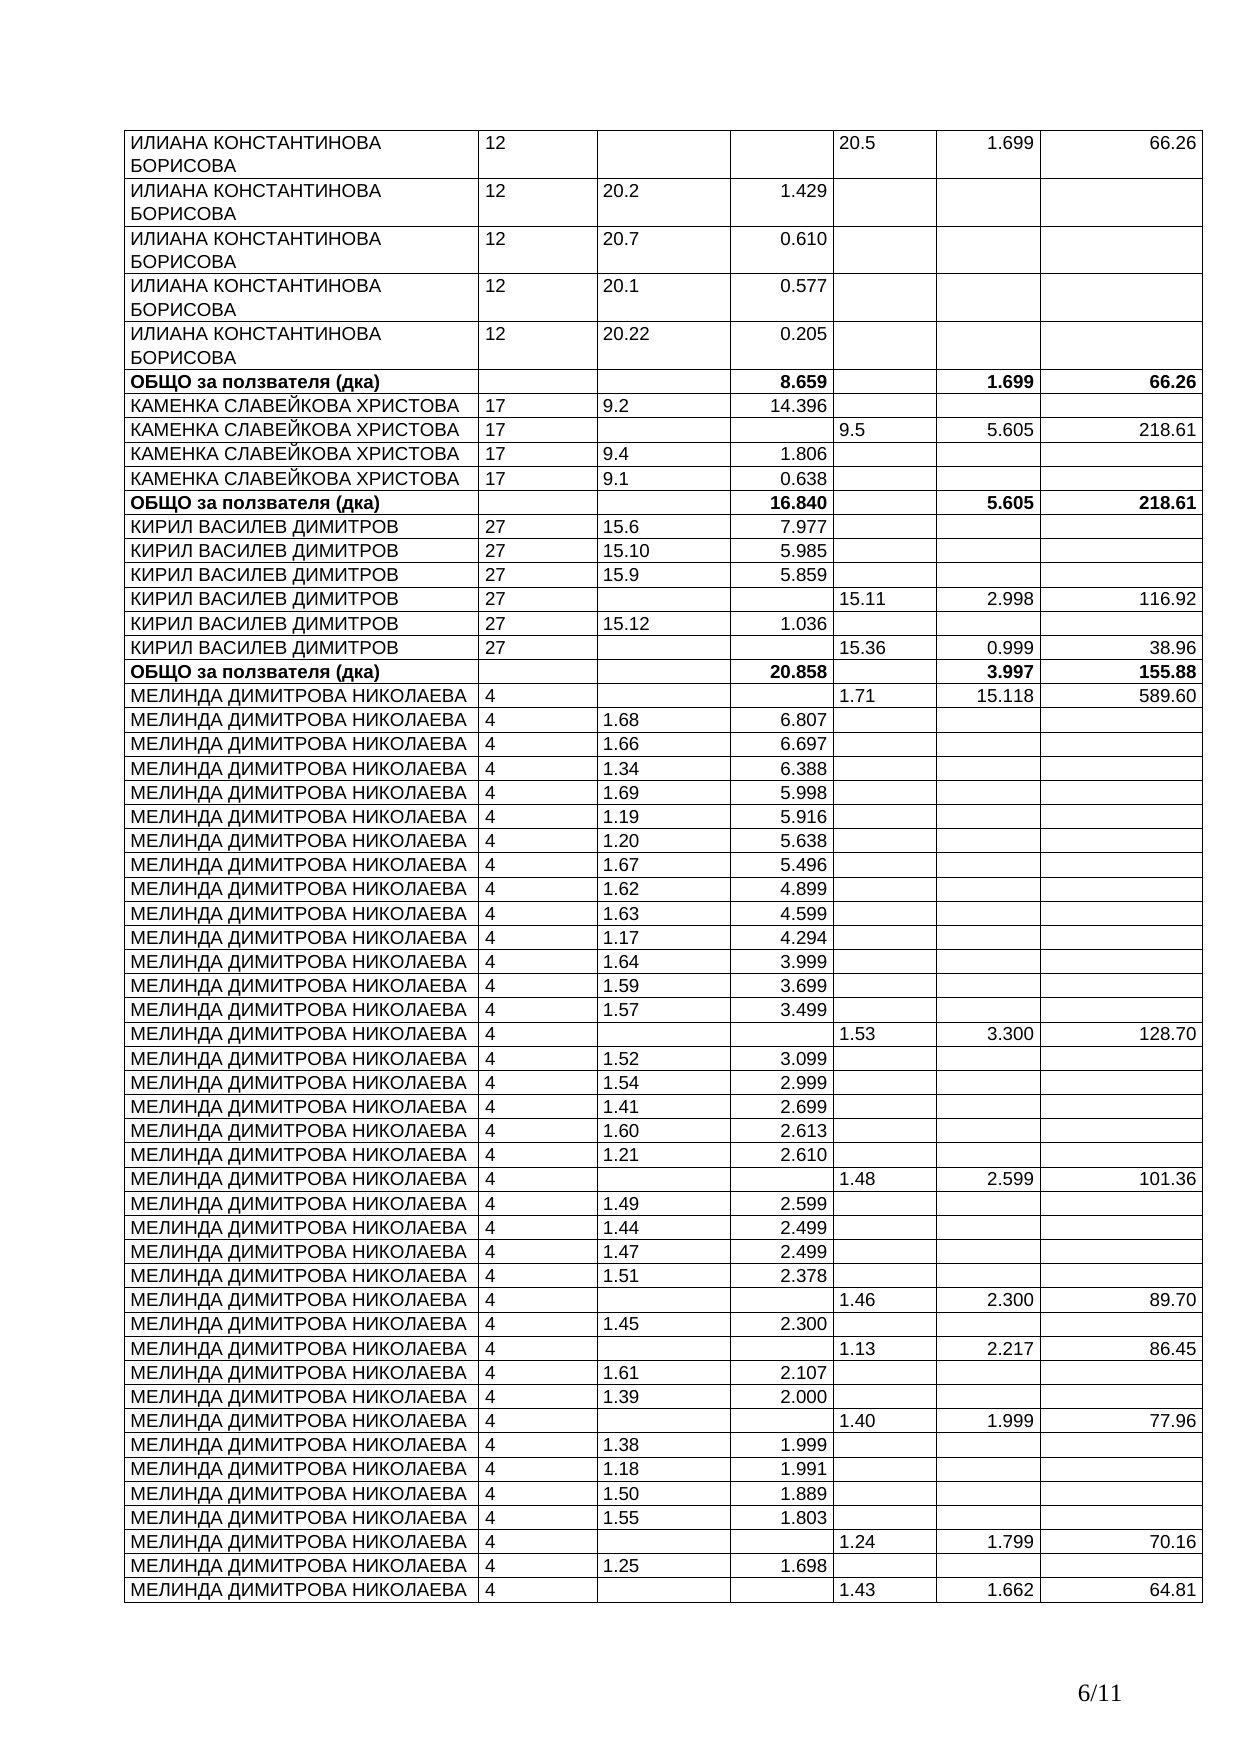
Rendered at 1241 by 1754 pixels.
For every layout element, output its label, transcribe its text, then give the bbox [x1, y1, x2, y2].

table_cell [834, 1482, 936, 1505]
table_cell 2.699 [731, 1095, 833, 1118]
table_cell 4 [479, 1409, 597, 1432]
table_cell 1.49 [598, 1192, 730, 1215]
table_cell [834, 227, 936, 273]
table_cell [731, 1337, 833, 1360]
table_cell [834, 1385, 936, 1408]
table_cell 2.610 [731, 1143, 833, 1166]
table_cell [834, 1433, 936, 1456]
table_cell [1041, 1482, 1202, 1505]
table_cell 5.859 [731, 563, 833, 586]
table_cell 20.7 [598, 227, 730, 273]
table_cell 1.40 [834, 1409, 936, 1432]
table_cell [937, 853, 1040, 876]
table_cell [834, 902, 936, 925]
table_cell 218.61 [1041, 491, 1202, 514]
table_cell [731, 1023, 833, 1046]
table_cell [125, 1578, 478, 1601]
table_cell [1041, 515, 1202, 538]
table_cell 4 [479, 1023, 597, 1046]
table_cell МЕЛИНДА ДИМИТРОВА НИКОЛАЕВА [125, 1168, 478, 1191]
table_cell МЕЛИНДА ДИМИТРОВА НИКОЛАЕВА [125, 684, 478, 707]
table_cell 7.977 [731, 515, 833, 538]
table_cell МЕЛИНДА ДИМИТРОВА НИКОЛАЕВА [125, 1023, 478, 1046]
table_cell МЕЛИНДА ДИМИТРОВА НИКОЛАЕВА [125, 829, 478, 852]
table_cell 4 [479, 1530, 597, 1553]
table_cell 9.1 [598, 467, 730, 490]
table_cell [937, 1361, 1040, 1384]
table_cell 66.26 [1041, 131, 1202, 178]
table_cell КИРИЛ ВАСИЛЕВ ДИМИТРОВ [125, 563, 478, 586]
table_cell [1041, 974, 1202, 997]
table_cell 1.64 [598, 950, 730, 973]
table_cell 27 [479, 563, 597, 586]
table_cell 3.997 [937, 660, 1040, 683]
table_cell [834, 878, 936, 901]
table_cell 2.378 [731, 1264, 833, 1287]
table_cell 2.599 [937, 1168, 1040, 1191]
table_cell 12 [479, 179, 597, 226]
table_cell 9.5 [834, 418, 936, 441]
table_cell МЕЛИНДА ДИМИТРОВА НИКОЛАЕВА [125, 998, 478, 1021]
table_cell 1.57 [598, 998, 730, 1021]
table_cell 1.999 [937, 1409, 1040, 1432]
table_cell 16.840 [731, 491, 833, 514]
table_cell [1041, 757, 1202, 780]
table_cell МЕЛИНДА ДИМИТРОВА НИКОЛАЕВА [125, 1288, 478, 1311]
table_cell 15.118 [937, 684, 1040, 707]
table_cell 2.300 [731, 1313, 833, 1336]
table_cell МЕЛИНДА ДИМИТРОВА НИКОЛАЕВА [125, 1482, 478, 1505]
table_cell [1041, 1216, 1202, 1239]
table_cell 1.69 [598, 781, 730, 804]
table_cell [1041, 322, 1202, 369]
table_cell 27 [479, 636, 597, 659]
table_cell 5.496 [731, 853, 833, 876]
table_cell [125, 131, 478, 178]
table_cell МЕЛИНДА ДИМИТРОВА НИКОЛАЕВА [125, 853, 478, 876]
table_cell [937, 781, 1040, 804]
table_cell 1.47 [598, 1240, 730, 1263]
table_cell МЕЛИНДА ДИМИТРОВА НИКОЛАЕВА [125, 1506, 478, 1529]
table_cell 4 [479, 684, 597, 707]
table_cell [1041, 1554, 1202, 1577]
table_cell 1.889 [731, 1482, 833, 1505]
table_cell [598, 588, 730, 611]
table_cell [937, 1482, 1040, 1505]
table_cell [834, 998, 936, 1021]
table_cell 1.662 [937, 1578, 1040, 1601]
table_cell [834, 1216, 936, 1239]
table_cell 4 [479, 1554, 597, 1577]
table_cell МЕЛИНДА ДИМИТРОВА НИКОЛАЕВА [125, 1047, 478, 1070]
table_cell [731, 636, 833, 659]
table_cell [598, 1168, 730, 1191]
table_cell 20.1 [598, 274, 730, 321]
table_cell [834, 1240, 936, 1263]
table_cell 4 [479, 1047, 597, 1070]
table_cell [937, 563, 1040, 586]
table_cell ИЛИАНА КОНСТАНТИНОВА БОРИСОВА [125, 227, 478, 273]
table_cell 2.499 [731, 1216, 833, 1239]
table_cell [1041, 1095, 1202, 1118]
table_cell ОБЩО за ползвателя (дка) [125, 660, 478, 683]
table_cell 1.41 [598, 1095, 730, 1118]
table_cell 1.20 [598, 829, 730, 852]
table_cell КИРИЛ ВАСИЛЕВ ДИМИТРОВ [125, 539, 478, 562]
table_cell [834, 805, 936, 828]
table_cell [834, 1264, 936, 1287]
table_cell МЕЛИНДА ДИМИТРОВА НИКОЛАЕВА [125, 902, 478, 925]
table_cell 4 [479, 950, 597, 973]
table_cell [937, 1047, 1040, 1070]
table_cell 12 [479, 131, 597, 178]
table_cell 2.300 [937, 1288, 1040, 1311]
table_cell 1.19 [598, 805, 730, 828]
table_cell 2.998 [937, 588, 1040, 611]
table_cell 1.63 [598, 902, 730, 925]
table_cell [1041, 950, 1202, 973]
table_cell 17 [479, 443, 597, 466]
table_cell КАМЕНКА СЛАВЕЙКОВА ХРИСТОВА [125, 394, 478, 417]
table_cell МЕЛИНДА ДИМИТРОВА НИКОЛАЕВА [125, 1095, 478, 1118]
table_cell 0.999 [937, 636, 1040, 659]
table_cell [1041, 1071, 1202, 1094]
table_cell 1.999 [731, 1433, 833, 1456]
table_cell 1.34 [598, 757, 730, 780]
table_cell [1041, 733, 1202, 756]
table_cell 15.6 [598, 515, 730, 538]
table_cell 1.38 [598, 1433, 730, 1456]
table_cell [1041, 878, 1202, 901]
table_cell [598, 1288, 730, 1311]
table_cell [937, 539, 1040, 562]
table_cell [1041, 805, 1202, 828]
table_cell 1.66 [598, 733, 730, 756]
table_cell 64.81 [1041, 1578, 1202, 1601]
table_cell 0.205 [731, 322, 833, 369]
table_cell [937, 733, 1040, 756]
table_cell [598, 131, 730, 178]
table_cell 4 [479, 902, 597, 925]
table_cell [1041, 1047, 1202, 1070]
table_cell [1041, 539, 1202, 562]
table_cell 2.000 [731, 1385, 833, 1408]
table_cell 66.26 [1041, 370, 1202, 393]
table_cell [834, 1313, 936, 1336]
table_cell [1041, 1119, 1202, 1142]
table_cell 4.899 [731, 878, 833, 901]
table_cell 4 [479, 998, 597, 1021]
table_cell 4 [479, 1192, 597, 1215]
table_cell [937, 926, 1040, 949]
table_cell 116.92 [1041, 588, 1202, 611]
table_cell 9.4 [598, 443, 730, 466]
table_cell [1041, 902, 1202, 925]
table_cell [731, 1530, 833, 1553]
table_cell МЕЛИНДА ДИМИТРОВА НИКОЛАЕВА [125, 1409, 478, 1432]
table_cell [937, 974, 1040, 997]
table_cell 15.11 [834, 588, 936, 611]
table_cell 15.12 [598, 612, 730, 635]
table_cell 2.999 [731, 1071, 833, 1094]
table_cell [834, 1506, 936, 1529]
table_cell [834, 1192, 936, 1215]
table_cell ОБЩО за ползвателя (дка) [125, 491, 478, 514]
table_cell [937, 179, 1040, 226]
table_cell 5.998 [731, 781, 833, 804]
table_cell 1.67 [598, 853, 730, 876]
table_cell МЕЛИНДА ДИМИТРОВА НИКОЛАЕВА [125, 1458, 478, 1481]
table_cell [834, 757, 936, 780]
table_cell [731, 684, 833, 707]
table_cell 1.25 [598, 1554, 730, 1577]
table_cell [731, 1578, 833, 1601]
table_cell 15.10 [598, 539, 730, 562]
table_cell 3.099 [731, 1047, 833, 1070]
table_cell [1041, 1313, 1202, 1336]
table_cell МЕЛИНДА ДИМИТРОВА НИКОЛАЕВА [125, 1554, 478, 1577]
table_cell [1041, 1433, 1202, 1456]
table_cell [834, 515, 936, 538]
table_cell [834, 394, 936, 417]
table_cell МЕЛИНДА ДИМИТРОВА НИКОЛАЕВА [125, 1337, 478, 1360]
table_cell [731, 131, 833, 178]
table_cell 1.50 [598, 1482, 730, 1505]
table_cell 128.70 [1041, 1023, 1202, 1046]
table_cell [937, 805, 1040, 828]
table_cell 1.18 [598, 1458, 730, 1481]
table_cell МЕЛИНДА ДИМИТРОВА НИКОЛАЕВА [125, 757, 478, 780]
table_cell МЕЛИНДА ДИМИТРОВА НИКОЛАЕВА [125, 1313, 478, 1336]
table_cell [834, 1458, 936, 1481]
table_cell 4 [479, 1071, 597, 1094]
table_cell [937, 612, 1040, 635]
table_cell [731, 418, 833, 441]
table_cell 5.638 [731, 829, 833, 852]
table_cell [834, 467, 936, 490]
table_cell 2.613 [731, 1119, 833, 1142]
table_cell 2.499 [731, 1240, 833, 1263]
table_cell 1.55 [598, 1506, 730, 1529]
table_cell [1041, 274, 1202, 321]
table_cell 15.36 [834, 636, 936, 659]
table_cell 27 [479, 515, 597, 538]
table_cell [834, 950, 936, 973]
table_cell [1041, 781, 1202, 804]
table_cell МЕЛИНДА ДИМИТРОВА НИКОЛАЕВА [125, 733, 478, 756]
table_cell [834, 563, 936, 586]
table_cell 1.21 [598, 1143, 730, 1166]
table_cell [937, 227, 1040, 273]
table_cell 4 [479, 1361, 597, 1384]
table_cell 12 [479, 227, 597, 273]
table_cell КИРИЛ ВАСИЛЕВ ДИМИТРОВ [125, 612, 478, 635]
table_cell 12 [479, 274, 597, 321]
table_cell 4 [479, 1433, 597, 1456]
table_cell 3.499 [731, 998, 833, 1021]
table_cell [598, 684, 730, 707]
table_cell [834, 926, 936, 949]
table_cell 4 [479, 1288, 597, 1311]
table_cell 101.36 [1041, 1168, 1202, 1191]
table_cell [1041, 1192, 1202, 1215]
table_cell 4 [479, 878, 597, 901]
table_cell КИРИЛ ВАСИЛЕВ ДИМИТРОВ [125, 636, 478, 659]
table_cell 4 [479, 1240, 597, 1263]
table_cell [1041, 563, 1202, 586]
table_cell 3.699 [731, 974, 833, 997]
table_cell [1041, 1385, 1202, 1408]
table_cell МЕЛИНДА ДИМИТРОВА НИКОЛАЕВА [125, 1240, 478, 1263]
table_cell [937, 1240, 1040, 1263]
table_cell [1041, 926, 1202, 949]
table_cell 4 [479, 1264, 597, 1287]
table_cell МЕЛИНДА ДИМИТРОВА НИКОЛАЕВА [125, 1192, 478, 1215]
table_cell КАМЕНКА СЛАВЕЙКОВА ХРИСТОВА [125, 467, 478, 490]
table_cell [1041, 708, 1202, 731]
table_cell [937, 829, 1040, 852]
table_cell 1.036 [731, 612, 833, 635]
table_cell 17 [479, 467, 597, 490]
table_cell 6.697 [731, 733, 833, 756]
table_cell [1041, 1143, 1202, 1166]
table_cell 0.638 [731, 467, 833, 490]
table_cell 4 [479, 1168, 597, 1191]
table_cell [834, 829, 936, 852]
table_cell [937, 1385, 1040, 1408]
table_cell [1041, 853, 1202, 876]
table_cell 1.48 [834, 1168, 936, 1191]
table_cell КИРИЛ ВАСИЛЕВ ДИМИТРОВ [125, 588, 478, 611]
table_cell [937, 998, 1040, 1021]
table_cell 15.9 [598, 563, 730, 586]
table_cell [834, 660, 936, 683]
table_cell 1.68 [598, 708, 730, 731]
table_cell [834, 733, 936, 756]
table_cell [1041, 394, 1202, 417]
table_cell 4 [479, 1313, 597, 1336]
table_cell 4 [479, 1385, 597, 1408]
table_cell 1.799 [937, 1530, 1040, 1553]
table_cell 27 [479, 588, 597, 611]
table_cell 9.2 [598, 394, 730, 417]
table_cell [834, 443, 936, 466]
table_cell [937, 443, 1040, 466]
table_cell [937, 708, 1040, 731]
table_cell 1.39 [598, 1385, 730, 1408]
table_cell 4 [479, 805, 597, 828]
table_cell 1.62 [598, 878, 730, 901]
table_cell 1.54 [598, 1071, 730, 1094]
table_cell 1.991 [731, 1458, 833, 1481]
table_cell ИЛИАНА КОНСТАНТИНОВА БОРИСОВА [125, 322, 478, 369]
table_cell 5.605 [937, 491, 1040, 514]
table_cell 4 [479, 1337, 597, 1360]
table_cell МЕЛИНДА ДИМИТРОВА НИКОЛАЕВА [125, 708, 478, 731]
table_cell [937, 1143, 1040, 1166]
table_cell 218.61 [1041, 418, 1202, 441]
table_cell 1.61 [598, 1361, 730, 1384]
table_cell 4 [479, 757, 597, 780]
table_cell [937, 274, 1040, 321]
table_cell МЕЛИНДА ДИМИТРОВА НИКОЛАЕВА [125, 1119, 478, 1142]
table_cell КИРИЛ ВАСИЛЕВ ДИМИТРОВ [125, 515, 478, 538]
table_cell 70.16 [1041, 1530, 1202, 1553]
table_cell 1.699 [937, 131, 1040, 178]
table_cell МЕЛИНДА ДИМИТРОВА НИКОЛАЕВА [125, 1264, 478, 1287]
table_cell МЕЛИНДА ДИМИТРОВА НИКОЛАЕВА [125, 974, 478, 997]
table_cell [1041, 1458, 1202, 1481]
table_cell 5.985 [731, 539, 833, 562]
table_cell [834, 1047, 936, 1070]
table_cell [1041, 1264, 1202, 1287]
table_cell 1.45 [598, 1313, 730, 1336]
table_cell 4 [479, 926, 597, 949]
table_cell 589.60 [1041, 684, 1202, 707]
table_cell 1.53 [834, 1023, 936, 1046]
table_cell МЕЛИНДА ДИМИТРОВА НИКОЛАЕВА [125, 1216, 478, 1239]
table_cell [598, 1409, 730, 1432]
table_cell МЕЛИНДА ДИМИТРОВА НИКОЛАЕВА [125, 805, 478, 828]
table_cell МЕЛИНДА ДИМИТРОВА НИКОЛАЕВА [125, 1530, 478, 1553]
table_cell 38.96 [1041, 636, 1202, 659]
table_cell 1.44 [598, 1216, 730, 1239]
table_cell 86.45 [1041, 1337, 1202, 1360]
table_cell 0.610 [731, 227, 833, 273]
table_cell [937, 1264, 1040, 1287]
table_cell МЕЛИНДА ДИМИТРОВА НИКОЛАЕВА [125, 1143, 478, 1166]
table_cell 4.599 [731, 902, 833, 925]
table_cell 1.59 [598, 974, 730, 997]
table_cell [598, 418, 730, 441]
table_cell [937, 902, 1040, 925]
table_cell ИЛИАНА КОНСТАНТИНОВА БОРИСОВА [125, 179, 478, 226]
table_cell 8.659 [731, 370, 833, 393]
table_cell 3.300 [937, 1023, 1040, 1046]
table_cell 4 [479, 853, 597, 876]
table_cell 4 [479, 1506, 597, 1529]
table_cell [598, 1337, 730, 1360]
table_cell 4 [479, 1216, 597, 1239]
table_cell 27 [479, 539, 597, 562]
table_cell 12 [479, 322, 597, 369]
table_cell [937, 1433, 1040, 1456]
table_cell [834, 370, 936, 393]
table_cell 6.388 [731, 757, 833, 780]
table_cell 1.51 [598, 1264, 730, 1287]
table_cell [598, 1530, 730, 1553]
table_cell МЕЛИНДА ДИМИТРОВА НИКОЛАЕВА [125, 1071, 478, 1094]
table_cell [1041, 1506, 1202, 1529]
table_cell [1041, 443, 1202, 466]
table_cell [834, 1095, 936, 1118]
table_cell МЕЛИНДА ДИМИТРОВА НИКОЛАЕВА [125, 1385, 478, 1408]
table_cell 4 [479, 1578, 597, 1601]
table_cell [937, 1313, 1040, 1336]
table_cell [834, 708, 936, 731]
table_cell 1.46 [834, 1288, 936, 1311]
table_cell [937, 1506, 1040, 1529]
table_cell [937, 467, 1040, 490]
table_cell [1041, 467, 1202, 490]
table_cell [1041, 179, 1202, 226]
table_cell МЕЛИНДА ДИМИТРОВА НИКОЛАЕВА [125, 1361, 478, 1384]
table_cell 1.17 [598, 926, 730, 949]
table_cell 20.2 [598, 179, 730, 226]
table_cell ОБЩО за ползвателя (дка) [125, 370, 478, 393]
table_cell 4 [479, 708, 597, 731]
table_cell 2.599 [731, 1192, 833, 1215]
table_cell КАМЕНКА СЛАВЕЙКОВА ХРИСТОВА [125, 418, 478, 441]
table_cell 14.396 [731, 394, 833, 417]
table_cell МЕЛИНДА ДИМИТРОВА НИКОЛАЕВА [125, 1433, 478, 1456]
table_cell [834, 974, 936, 997]
table_cell [834, 274, 936, 321]
table_cell 20.858 [731, 660, 833, 683]
table_cell [1041, 1361, 1202, 1384]
table_cell 1.52 [598, 1047, 730, 1070]
table_cell [479, 660, 597, 683]
table_cell 3.999 [731, 950, 833, 973]
table_cell [1041, 1240, 1202, 1263]
table_cell [479, 370, 597, 393]
table_cell 4 [479, 781, 597, 804]
table_cell [937, 878, 1040, 901]
table_cell [598, 636, 730, 659]
table_cell [731, 1288, 833, 1311]
table_cell [937, 1554, 1040, 1577]
table_cell 20.22 [598, 322, 730, 369]
table_cell 4.294 [731, 926, 833, 949]
table_cell 2.107 [731, 1361, 833, 1384]
table_cell [1041, 612, 1202, 635]
table_cell [937, 1071, 1040, 1094]
table_cell 5.605 [937, 418, 1040, 441]
table_cell 1.429 [731, 179, 833, 226]
table_cell 20.5 [834, 131, 936, 178]
table_cell МЕЛИНДА ДИМИТРОВА НИКОЛАЕВА [125, 950, 478, 973]
table_cell 1.806 [731, 443, 833, 466]
table_cell [598, 1578, 730, 1601]
table_cell 4 [479, 1095, 597, 1118]
table_cell [598, 660, 730, 683]
table_cell МЕЛИНДА ДИМИТРОВА НИКОЛАЕВА [125, 878, 478, 901]
table_cell [834, 179, 936, 226]
table_cell [834, 1361, 936, 1384]
table_cell 4 [479, 733, 597, 756]
table_cell 89.70 [1041, 1288, 1202, 1311]
table_cell [937, 1119, 1040, 1142]
table_cell 4 [479, 1482, 597, 1505]
table_cell 4 [479, 974, 597, 997]
table_cell [937, 1216, 1040, 1239]
table_cell 155.88 [1041, 660, 1202, 683]
table_cell 2.217 [937, 1337, 1040, 1360]
table_cell 17 [479, 394, 597, 417]
table_cell 4 [479, 829, 597, 852]
table_cell [834, 1143, 936, 1166]
table_cell [598, 370, 730, 393]
table_cell КАМЕНКА СЛАВЕЙКОВА ХРИСТОВА [125, 443, 478, 466]
table_cell МЕЛИНДА ДИМИТРОВА НИКОЛАЕВА [125, 781, 478, 804]
table_cell 4 [479, 1458, 597, 1481]
table_cell [937, 394, 1040, 417]
table_cell [937, 1458, 1040, 1481]
table_cell [1041, 829, 1202, 852]
table_cell 4 [479, 1119, 597, 1142]
table_cell [1041, 998, 1202, 1021]
table_cell 17 [479, 418, 597, 441]
table_cell [479, 491, 597, 514]
table_cell [598, 1023, 730, 1046]
table_cell 1.71 [834, 684, 936, 707]
table_cell [834, 1071, 936, 1094]
table_cell [834, 491, 936, 514]
table_cell 77.96 [1041, 1409, 1202, 1432]
table_cell МЕЛИНДА ДИМИТРОВА НИКОЛАЕВА [125, 926, 478, 949]
table_cell [731, 588, 833, 611]
table_cell 4 [479, 1143, 597, 1166]
table_cell 1.43 [834, 1578, 936, 1601]
table_cell [731, 1409, 833, 1432]
table_cell 1.24 [834, 1530, 936, 1553]
table_cell 27 [479, 612, 597, 635]
table_cell 6.807 [731, 708, 833, 731]
table_cell [834, 322, 936, 369]
table_cell [937, 515, 1040, 538]
table_cell [834, 1554, 936, 1577]
table_cell 0.577 [731, 274, 833, 321]
table_cell [598, 491, 730, 514]
table_cell [834, 612, 936, 635]
table_cell 5.916 [731, 805, 833, 828]
table_cell [937, 1095, 1040, 1118]
table_cell 1.698 [731, 1554, 833, 1577]
table_cell [834, 1119, 936, 1142]
table_cell 1.803 [731, 1506, 833, 1529]
table_cell [834, 539, 936, 562]
table_cell 1.699 [937, 370, 1040, 393]
table_cell [731, 1168, 833, 1191]
table_cell [834, 853, 936, 876]
table_cell [937, 757, 1040, 780]
table_cell [937, 950, 1040, 973]
table_cell 1.60 [598, 1119, 730, 1142]
table_cell ИЛИАНА КОНСТАНТИНОВА БОРИСОВА [125, 274, 478, 321]
table_cell [937, 1192, 1040, 1215]
table_cell [834, 781, 936, 804]
table_cell [937, 322, 1040, 369]
table_cell [1041, 227, 1202, 273]
table_cell 1.13 [834, 1337, 936, 1360]
